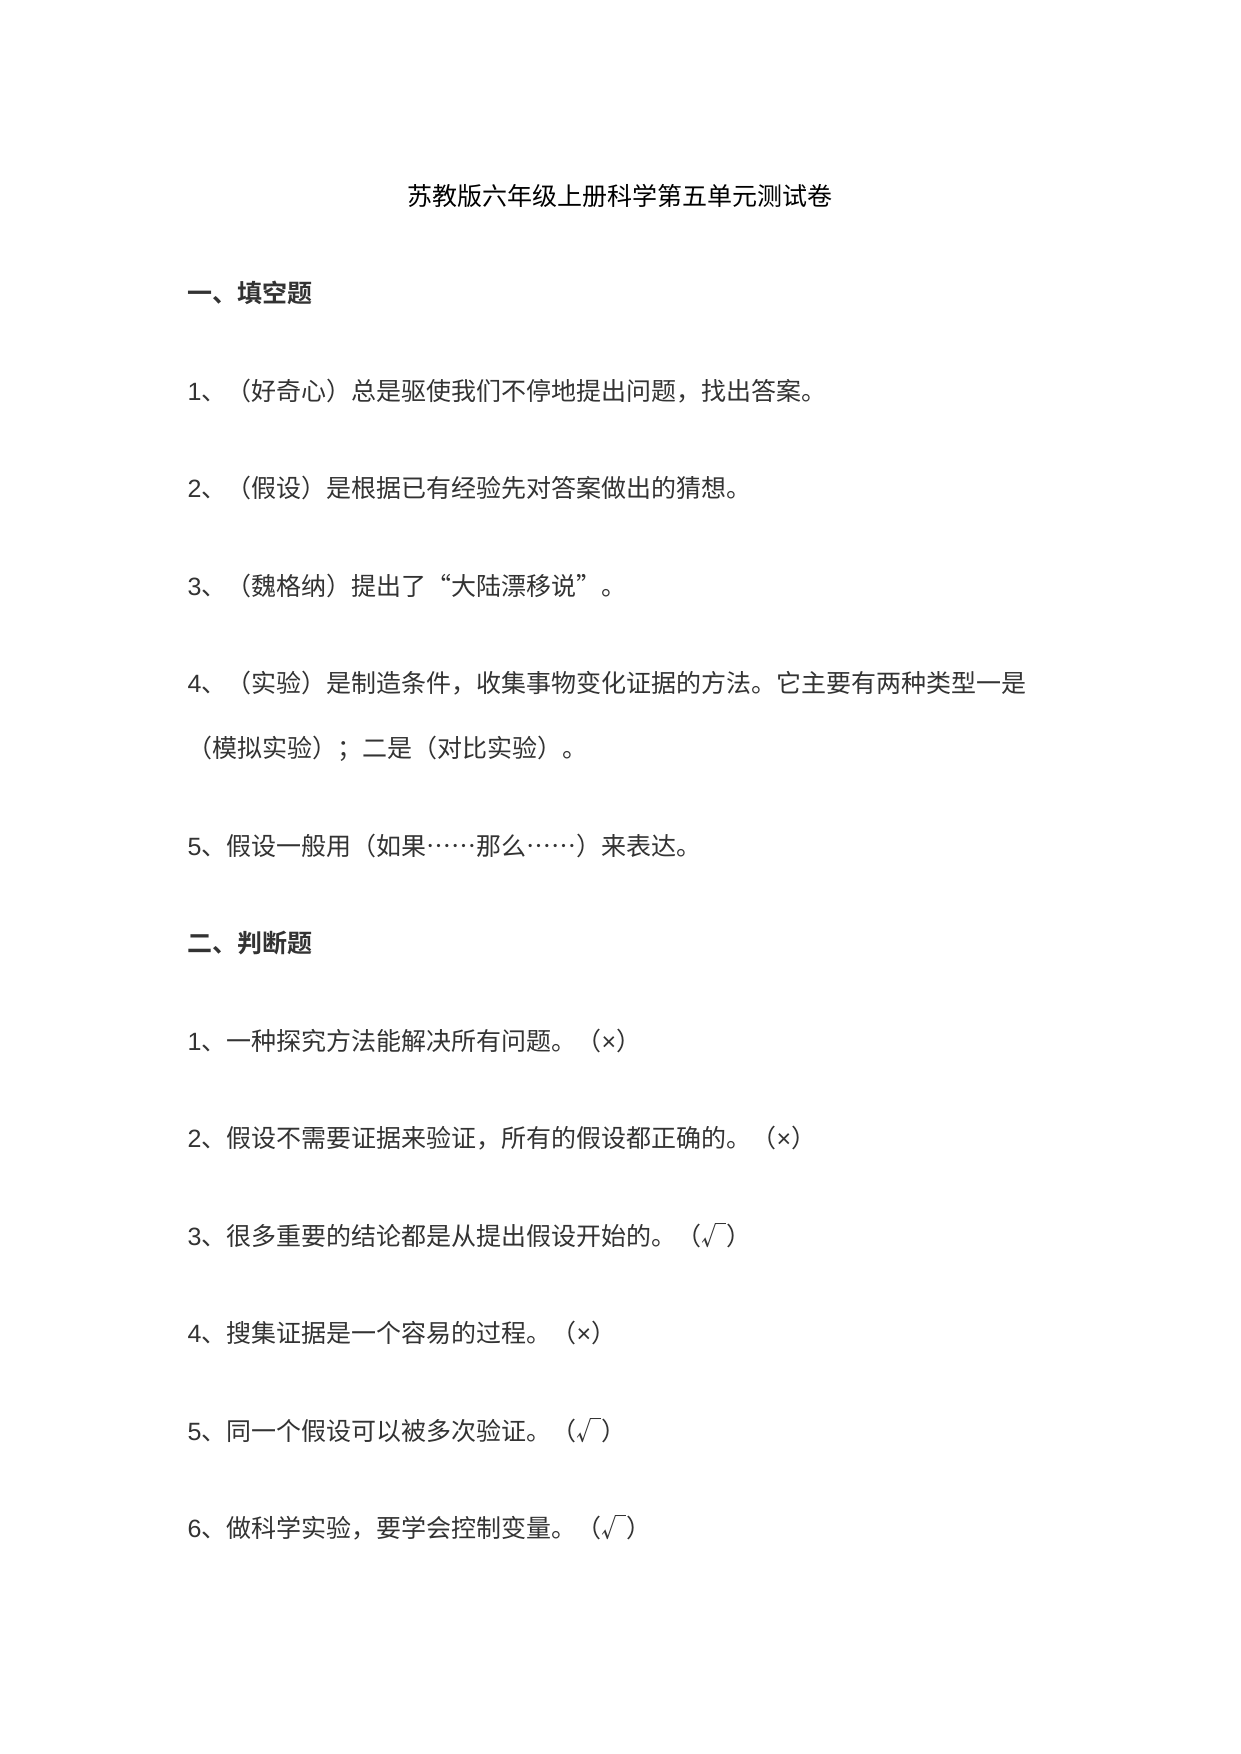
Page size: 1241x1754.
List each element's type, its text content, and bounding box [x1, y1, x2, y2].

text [187, 259, 1053, 1559]
text 苏教版六年级上册科学第五单元测试卷 [187, 162, 1053, 227]
